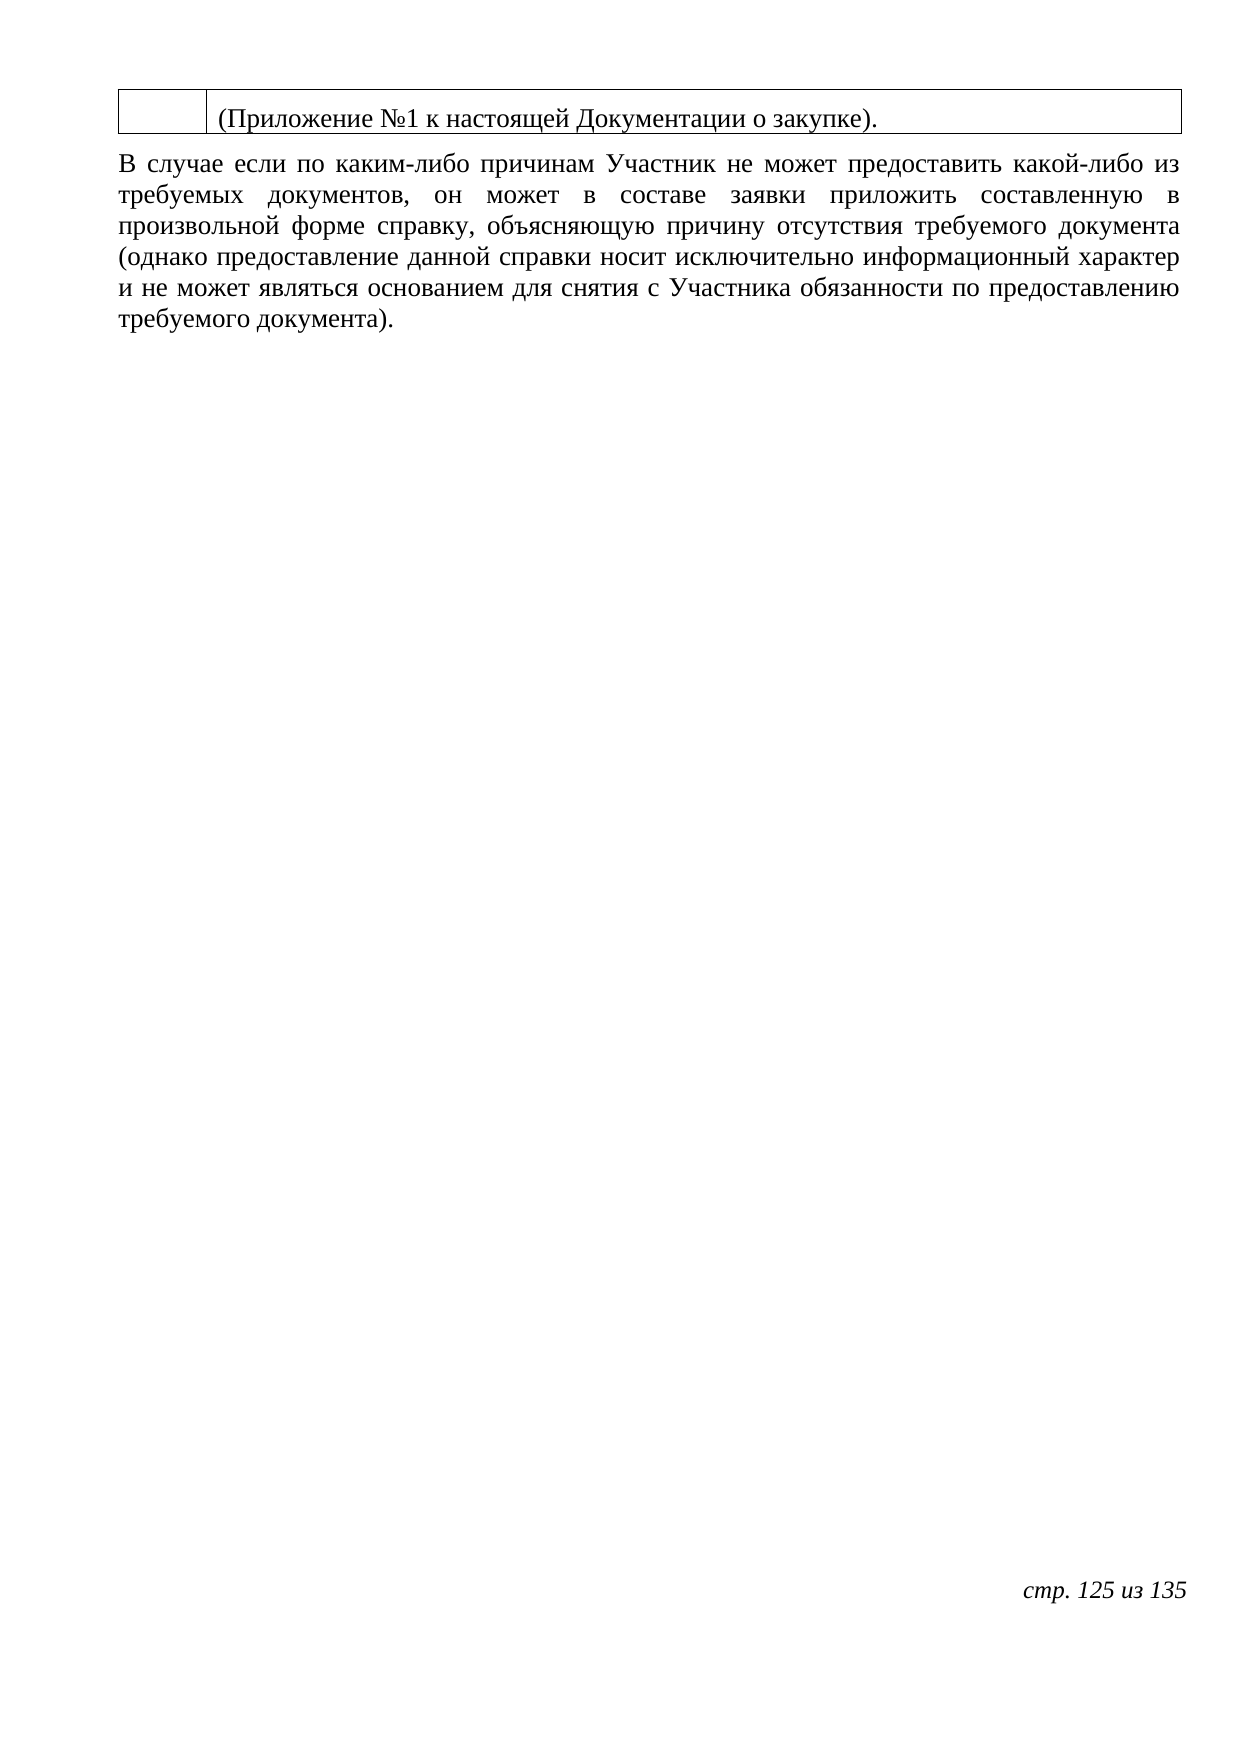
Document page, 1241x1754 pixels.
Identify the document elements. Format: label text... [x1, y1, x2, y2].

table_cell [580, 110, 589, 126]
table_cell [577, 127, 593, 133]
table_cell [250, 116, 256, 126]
list В случае если по каким-либо причинам Участник не может предоставить какой-либо из требуемых документов, он может в составе заявки приложить составленную в произвольной форме справку, объясняющую причину отсутствия требуемого документа (однако предоставление данной справки носит исключительно информационный характер и не может являться основанием для снятия с Участника обязанности по предоставлению требуемого документа). [118, 147, 1181, 334]
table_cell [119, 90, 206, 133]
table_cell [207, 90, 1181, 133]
